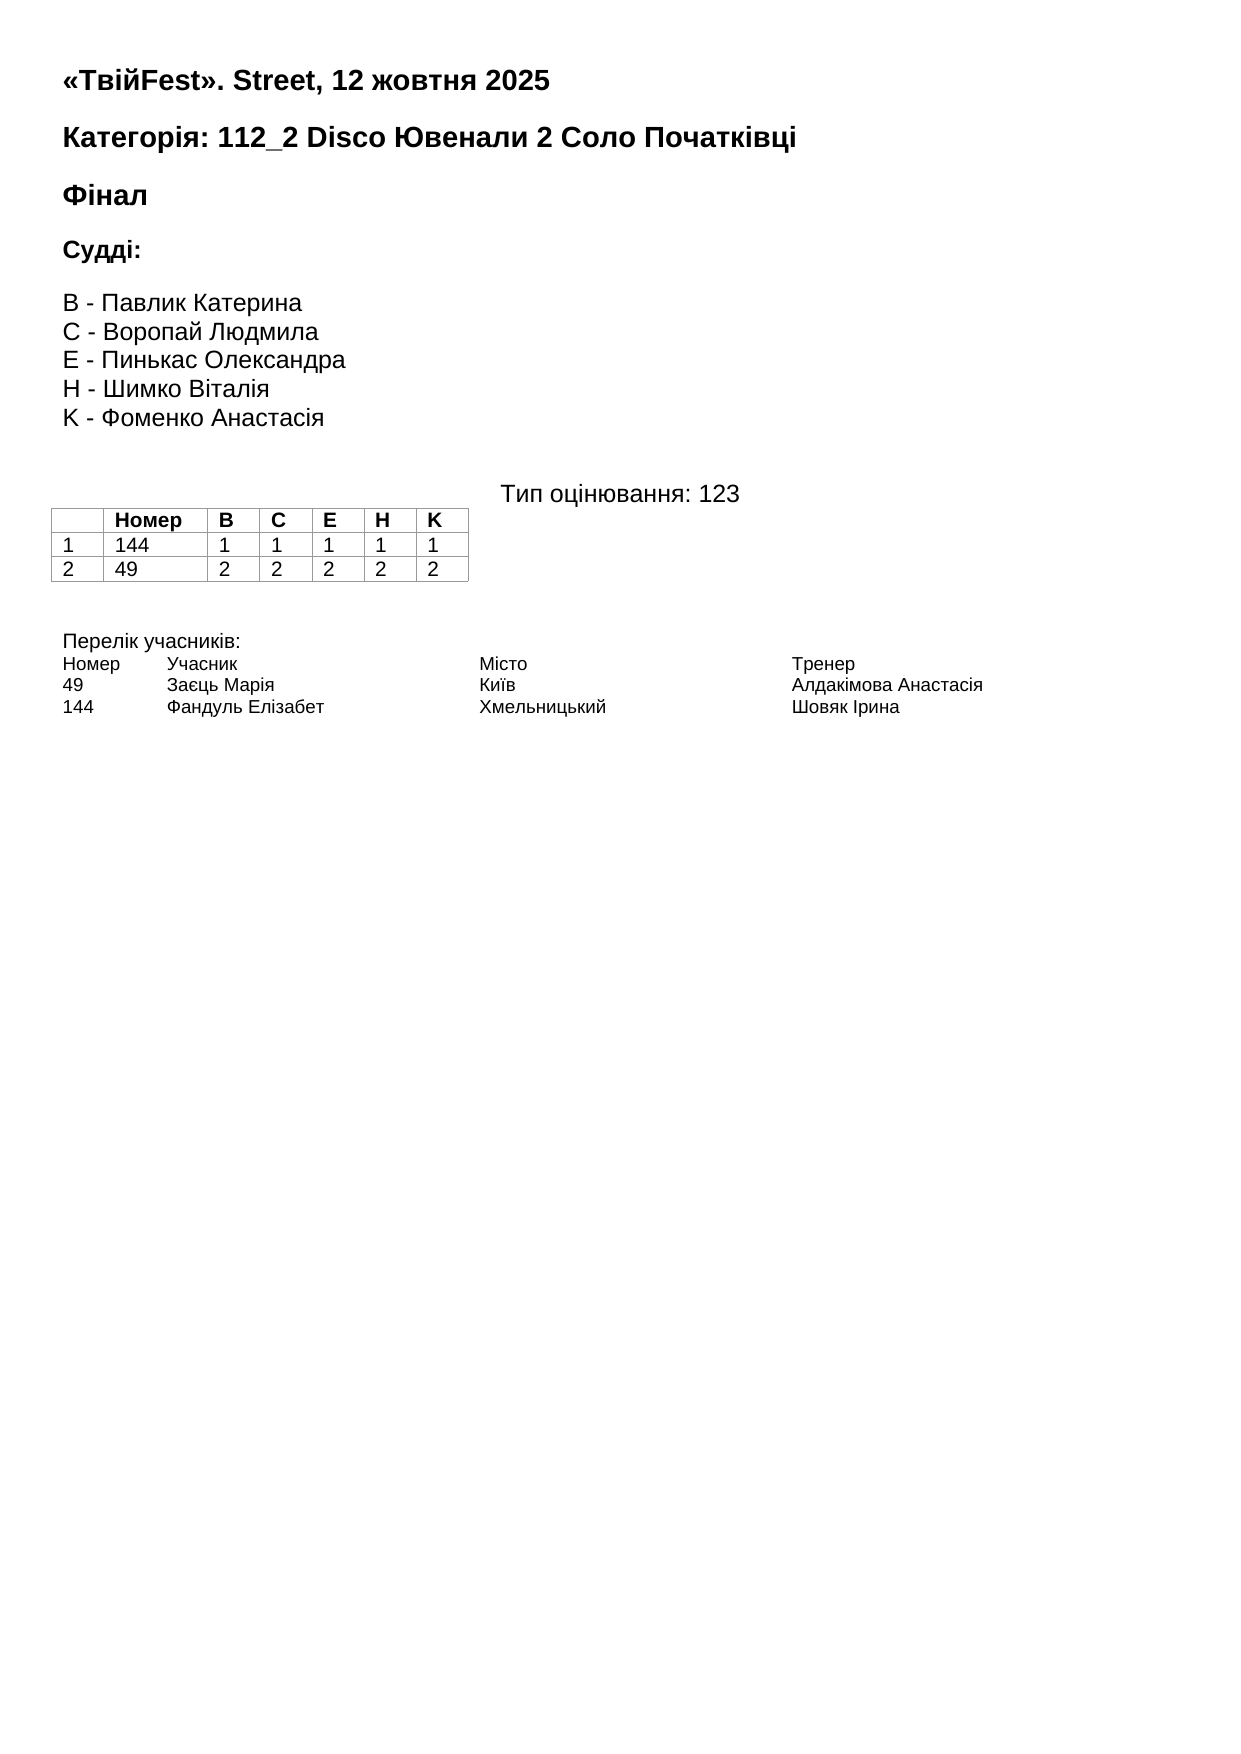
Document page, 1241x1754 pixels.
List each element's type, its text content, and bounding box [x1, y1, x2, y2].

table_cell Шовяк Ірина [780, 696, 1093, 717]
table_cell 2 [260, 557, 312, 581]
table_header Місто [468, 653, 780, 674]
table_cell 144 [51, 696, 155, 717]
text Судді: [62, 235, 1178, 264]
table_cell 1 [417, 533, 468, 556]
list H - Шимко Віталія [62, 374, 1178, 403]
table_cell 2 [417, 557, 468, 581]
table_cell 2 [52, 557, 103, 581]
table_header K [417, 509, 468, 532]
table_header E [313, 509, 364, 532]
table_cell 49 [104, 557, 207, 581]
table_header [52, 509, 103, 532]
list E - Пинькас Олександра [62, 345, 1178, 374]
table_cell 2 [365, 557, 416, 581]
table_cell Київ [468, 674, 780, 696]
table_cell Фандуль Елізабет [155, 696, 468, 717]
table_header B [208, 509, 259, 532]
table_header H [365, 509, 416, 532]
table_header Тренер [780, 653, 1093, 674]
list B - Павлик Катерина [62, 288, 1178, 316]
text Фінал [62, 177, 1178, 211]
table_cell 1 [208, 533, 259, 556]
list C - Воропай Людмила [62, 316, 1178, 345]
list K - Фоменко Анастасія [62, 403, 1178, 431]
table_header C [260, 509, 312, 532]
table_cell 49 [51, 674, 155, 696]
table_cell Заєць Марія [155, 674, 468, 696]
text Тип оцінювання: 123 [62, 479, 1178, 508]
text «ТвійFest». Street, 12 жовтня 2025 [62, 62, 1178, 96]
table_header Номер [104, 509, 207, 532]
table_cell 144 [104, 533, 207, 556]
table_header Номер [51, 653, 155, 674]
table_cell 1 [52, 533, 103, 556]
table_cell 1 [313, 533, 364, 556]
text Категорія: 112_2 Disco Ювенали 2 Соло Початківці [62, 120, 1178, 153]
text Перелік учасників: [62, 629, 1178, 653]
table_cell 1 [365, 533, 416, 556]
table_cell 1 [260, 533, 312, 556]
table_header Учасник [155, 653, 468, 674]
table_cell 2 [313, 557, 364, 581]
table_cell Хмельницький [468, 696, 780, 717]
table_cell Алдакімова Анастасія [780, 674, 1093, 696]
table_cell 2 [208, 557, 259, 581]
